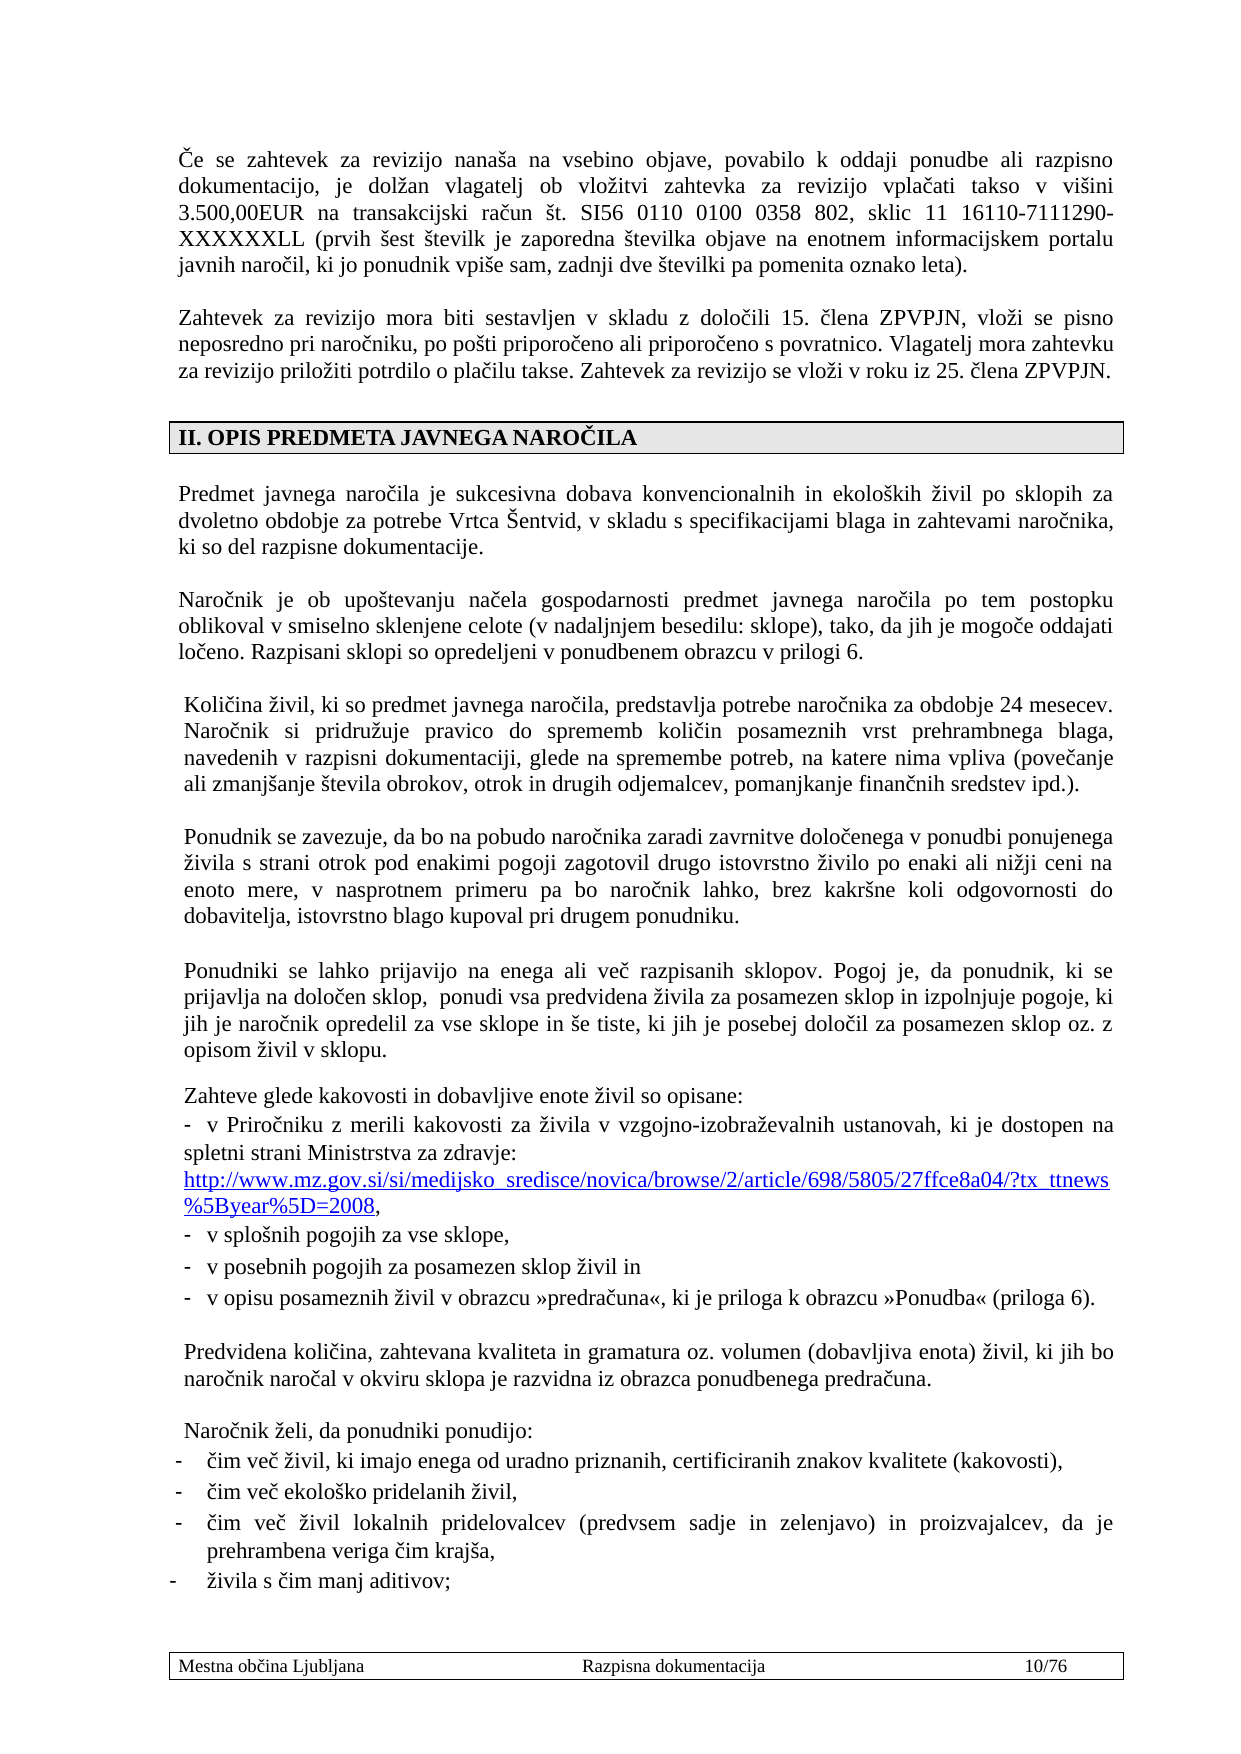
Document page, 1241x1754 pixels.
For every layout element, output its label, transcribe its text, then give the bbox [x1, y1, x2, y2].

text Zahteve glede kakovosti in dobavljive enote živil so opisane: [184, 1082, 1115, 1108]
list živila s čim manj aditivov; [169, 1564, 1115, 1595]
list v Priročniku z merili kakovosti za živila v vzgojno-izobraževalnih ustanovah, ki je dostopen na spletni strani Ministrstva za zdravje: [184, 1108, 1115, 1166]
text http://www.mz.gov.si/si/medijsko_sredisce/novica/browse/2/article/698/5805/27ffce8a04/?tx_ttnews%5Byear%5D=2008, [184, 1166, 1115, 1218]
text Ponudniki se lahko prijavijo na enega ali več razpisanih sklopov. Pogoj je, da ponudnik, ki se prijavlja na določen sklop, ponudi vsa predvidena živila za posamezen sklop in izpolnjuje pogoje, ki jih je naročnik opredelil za vse sklope in še tiste, ki jih je posebej določil za posamezen sklop oz. z opisom živil v sklopu. [184, 957, 1115, 1062]
list v opisu posameznih živil v obrazcu »predračuna«, ki je priloga k obrazcu »Ponudba« (priloga 6). [184, 1281, 1115, 1312]
list v posebnih pogojih za posamezen sklop živil in [184, 1249, 1115, 1281]
list čim več živil lokalnih pridelovalcev (predvsem sadje in zelenjavo) in proizvajalcev, da je prehrambena veriga čim krajša, [175, 1506, 1115, 1564]
list II. OPIS PREDMETA JAVNEGA NAROČILA [170, 423, 1123, 453]
text Predmet javnega naročila je sukcesivna dobava konvencionalnih in ekoloških živil po sklopih za dvoletno obdobje za potrebe Vrtca Šentvid, v skladu s specifikacijami blaga in zahtevami naročnika, ki so del razpisne dokumentacije. [178, 480, 1115, 559]
text Ponudnik se zavezuje, da bo na pobudo naročnika zaradi zavrnitve določenega v ponudbi ponujenega živila s strani otrok pod enakimi pogoji zagotovil drugo istovrstno živilo po enaki ali nižji ceni na enoto mere, v nasprotnem primeru pa bo naročnik lahko, brez kakršne koli odgovornosti do dobavitelja, istovrstno blago kupoval pri drugem ponudniku. [184, 823, 1115, 928]
list čim več živil, ki imajo enega od uradno priznanih, certificiranih znakov kvalitete (kakovosti), [175, 1444, 1115, 1475]
list čim več ekološko pridelanih živil, [175, 1475, 1115, 1506]
text Količina živil, ki so predmet javnega naročila, predstavlja potrebe naročnika za obdobje 24 mesecev. Naročnik si pridružuje pravico do sprememb količin posameznih vrst prehrambnega blaga, navedenih v razpisni dokumentaciji, glede na spremembe potreb, na katere nima vpliva (povečanje ali zmanjšanje števila obrokov, otrok in drugih odjemalcev, pomanjkanje finančnih sredstev ipd.). [184, 691, 1115, 797]
text Zahtevek za revizijo mora biti sestavljen v skladu z določili 15. člena ZPVPJN, vloži se pisno neposredno pri naročniku, po pošti priporočeno ali priporočeno s povratnico. Vlagatelj mora zahtevku za revizijo priložiti potrdilo o plačilu takse. Zahtevek za revizijo se vloži v roku iz 25. člena ZPVPJN. [178, 304, 1115, 383]
text Naročnik je ob upoštevanju načela gospodarnosti predmet javnega naročila po tem postopku oblikoval v smiselno sklenjene celote (v nadaljnjem besedilu: sklope), tako, da jih je mogoče oddajati ločeno. Razpisani sklopi so opredeljeni v ponudbenem obrazcu v prilogi 6. [178, 586, 1115, 665]
text Če se zahtevek za revizijo nanaša na vsebino objave, povabilo k oddaji ponudbe ali razpisno dokumentacijo, je dolžan vlagatelj ob vložitvi zahtevka za revizijo vplačati takso v višini 3.500,00EUR na transakcijski račun št. SI56 0110 0100 0358 802, sklic 11 16110-7111290-XXXXXXLL (prvih šest številk je zaporedna številka objave na enotnem informacijskem portalu javnih naročil, ki jo ponudnik vpiše sam, zadnji dve številki pa pomenita oznako leta). [178, 146, 1115, 278]
list v splošnih pogojih za vse sklope, [184, 1218, 1115, 1249]
text Predvidena količina, zahtevana kvaliteta in gramatura oz. volumen (dobavljiva enota) živil, ki jih bo naročnik naročal v okviru sklopa je razvidna iz obrazca ponudbenega predračuna. [184, 1338, 1115, 1391]
text Naročnik želi, da ponudniki ponudijo: [184, 1417, 1115, 1444]
